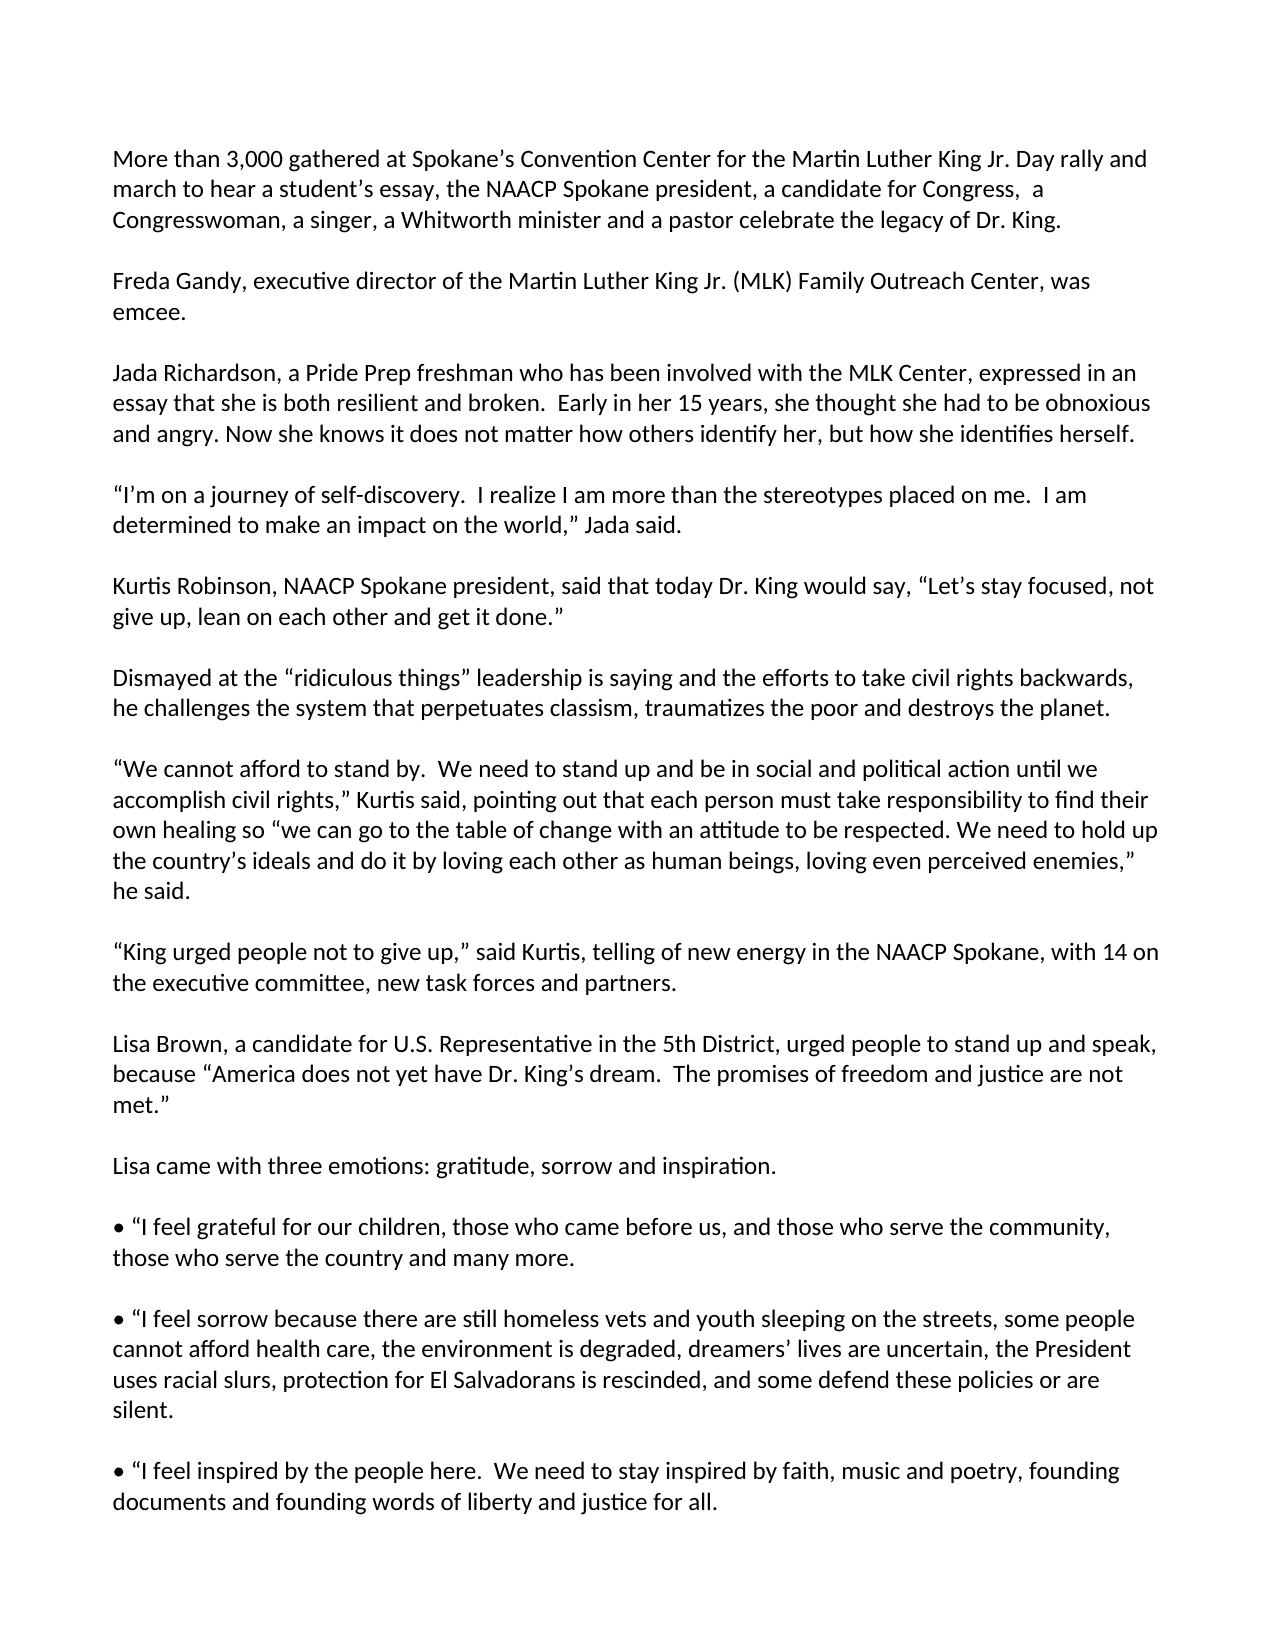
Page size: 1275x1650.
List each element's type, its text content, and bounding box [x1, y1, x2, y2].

text “We cannot afford to stand by. We need to stand up and be in social and political action until we accomplish civil rights,” Kurtis said, pointing out that each person must take responsibility to find their own healing so “we can go to the table of change with an attitude to be respected. We need to hold up the country’s ideals and do it by loving each other as human beings, loving even perceived enemies,” he said. [112, 753, 1162, 906]
text Kurtis Robinson, NAACP Spokane president, said that today Dr. King would say, “Let’s stay focused, not give up, lean on each other and get it done.” [112, 570, 1162, 631]
text “King urged people not to give up,” said Kurtis, telling of new energy in the NAACP Spokane, with 14 on the executive committee, new task forces and partners. [112, 937, 1162, 998]
text • “I feel sorrow because there are still homeless vets and youth sleeping on the streets, some people cannot afford health care, the environment is degraded, dreamers’ lives are uncertain, the President uses racial slurs, protection for El Salvadorans is rescinded, and some defend these policies or are silent. [112, 1303, 1162, 1425]
text Jada Richardson, a Pride Prep freshman who has been involved with the MLK Center, expressed in an essay that she is both resilient and broken. Early in her 15 years, she thought she had to be obnoxious and angry. Now she knows it does not matter how others identify her, but how she identifies herself. [112, 357, 1162, 448]
text Lisa Brown, a candidate for U.S. Representative in the 5th District, urged people to stand up and speak, because “America does not yet have Dr. King’s dream. The promises of freedom and justice are not met.” [112, 1028, 1162, 1120]
text “I’m on a journey of self-discovery. I realize I am more than the stereotypes placed on me. I am determined to make an impact on the world,” Jada said. [112, 479, 1162, 540]
text Freda Gandy, executive director of the Martin Luther King Jr. (MLK) Family Outreach Center, was emcee. [112, 265, 1162, 326]
text Lisa came with three emotions: gratitude, sorrow and inspiration. [112, 1150, 1162, 1181]
text More than 3,000 gathered at Spokane’s Convention Center for the Martin Luther King Jr. Day rally and march to hear a student’s essay, the NAACP Spokane president, a candidate for Congress, a Congresswoman, a singer, a Whitworth minister and a pastor celebrate the legacy of Dr. King. [112, 143, 1162, 234]
text Dismayed at the “ridiculous things” leadership is saying and the efforts to take civil rights backwards, he challenges the system that perpetuates classism, traumatizes the poor and destroys the planet. [112, 662, 1162, 723]
text • “I feel inspired by the people here. We need to stay inspired by faith, music and poetry, founding documents and founding words of liberty and justice for all. [112, 1455, 1162, 1516]
text • “I feel grateful for our children, those who came before us, and those who serve the community, those who serve the country and many more. [112, 1211, 1162, 1272]
